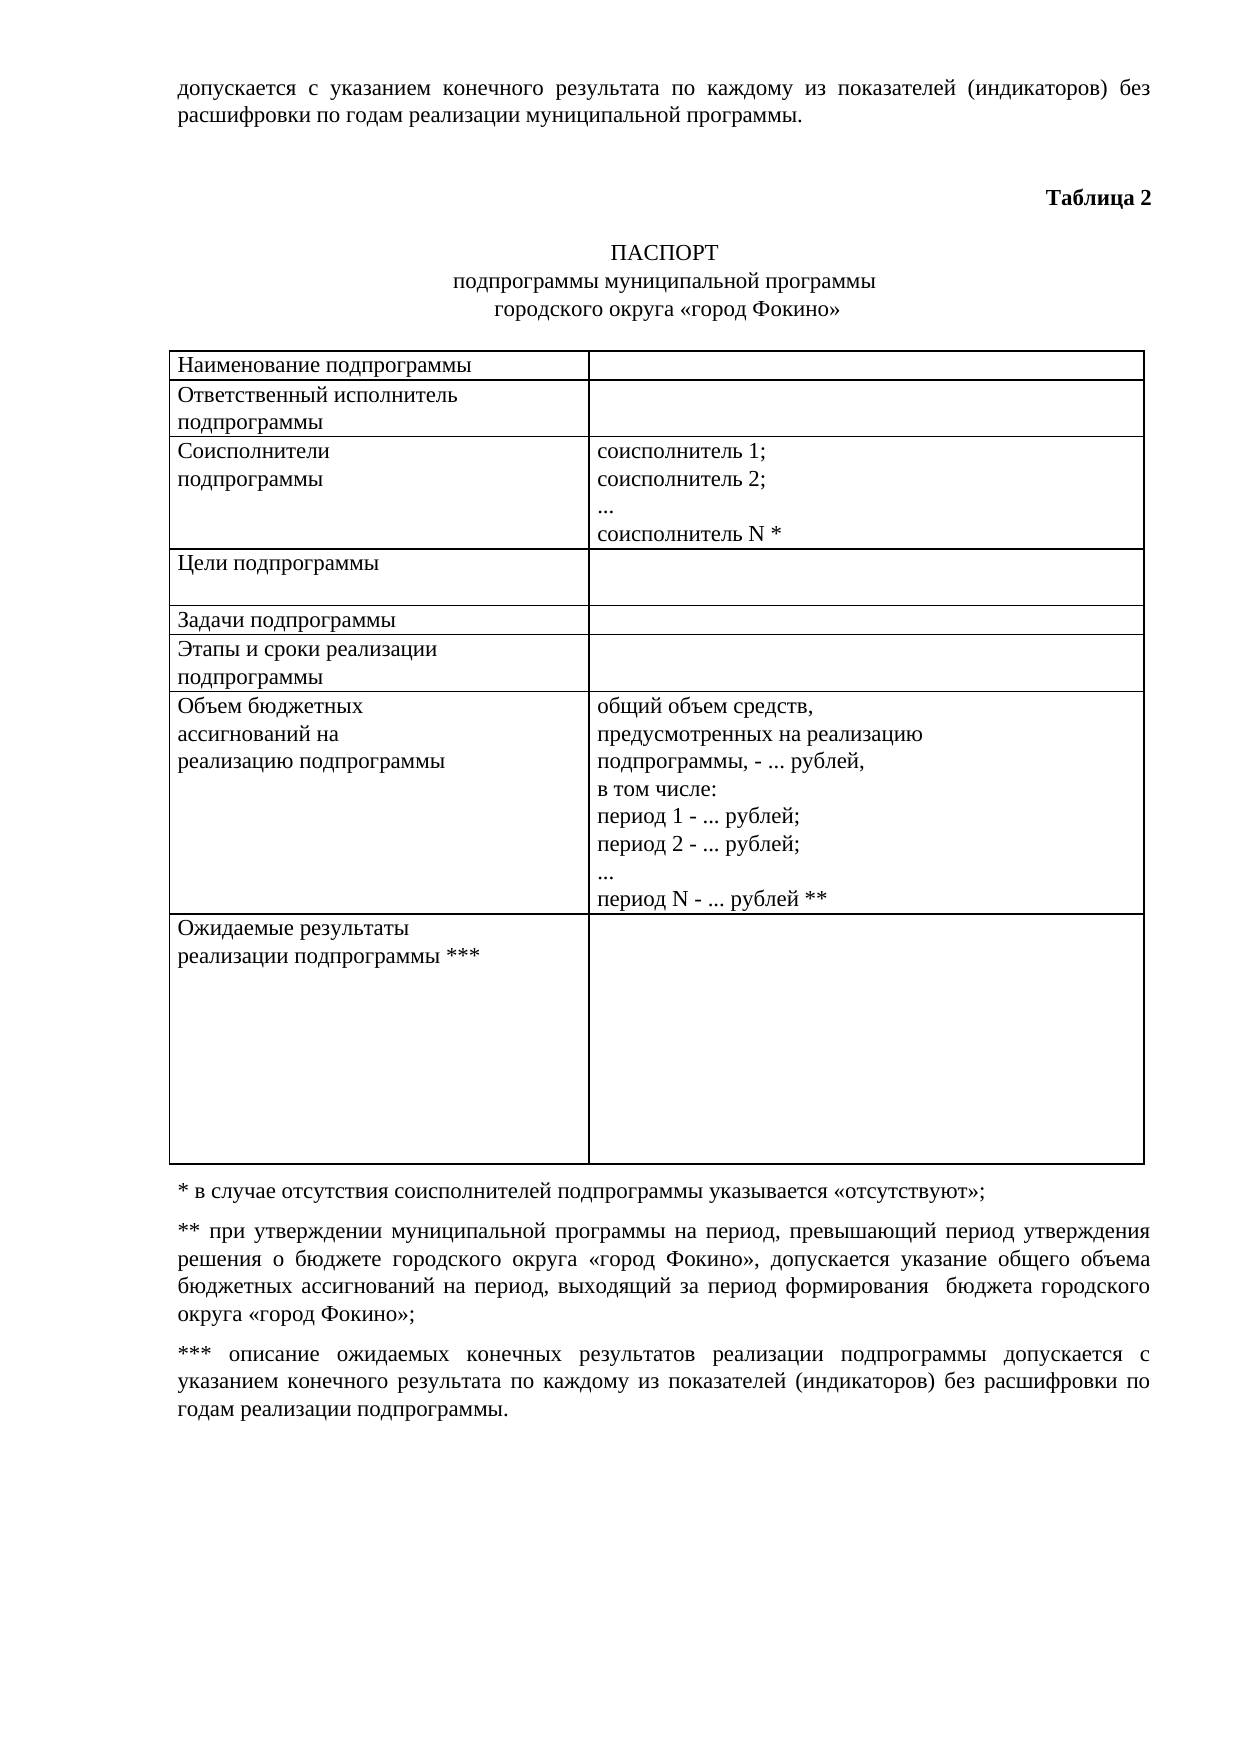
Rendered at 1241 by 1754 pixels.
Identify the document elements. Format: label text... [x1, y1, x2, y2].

table_cell Объем бюджетных ассигнований на реализацию подпрограммы [170, 692, 588, 913]
text ** при утверждении муниципальной программы на период, превышающий период утверждения решения о бюджете городского округа «город Фокино», допускается указание общего объема бюджетных ассигнований на период, выходящий за период формирования бюджета городского округа «город Фокино»; [177, 1217, 1152, 1326]
table_cell [590, 550, 1143, 604]
table_cell [590, 606, 1143, 634]
table_cell [590, 915, 1143, 1163]
text ПАСПОРТ [177, 239, 1152, 266]
table_header [590, 352, 1143, 379]
table_cell Задачи подпрограммы [170, 606, 588, 634]
table_cell Цели подпрограммы [170, 550, 588, 604]
text Таблица 2 [177, 184, 1152, 211]
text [177, 74, 1152, 128]
text городского округа «город Фокино» [177, 295, 1152, 321]
text подпрограммы муниципальной программы [177, 267, 1152, 293]
table_cell [590, 381, 1143, 436]
table_cell общий объем средств, предусмотренных на реализацию подпрограммы, - ... рублей, в том числе: период 1 - ... рублей; период 2 - ... рублей; ... период N - ... рублей ** [590, 692, 1143, 913]
table_cell Ответственный исполнитель подпрограммы [170, 381, 588, 436]
table_cell [590, 635, 1143, 691]
text *** описание ожидаемых конечных результатов реализации подпрограммы допускается с указанием конечного результата по каждому из показателей (индикаторов) без расшифровки по годам реализации подпрограммы. [177, 1340, 1152, 1422]
table_cell Этапы и сроки реализации подпрограммы [170, 635, 588, 691]
table_header Наименование подпрограммы [170, 352, 588, 379]
table_cell Ожидаемые результаты реализации подпрограммы *** [170, 915, 588, 1163]
table_cell соисполнитель 1; соисполнитель 2; ... соисполнитель N * [590, 437, 1143, 548]
text * в случае отсутствия соисполнителей подпрограммы указывается «отсутствуют»; [177, 1177, 1152, 1203]
table_cell Соисполнители подпрограммы [170, 437, 588, 548]
